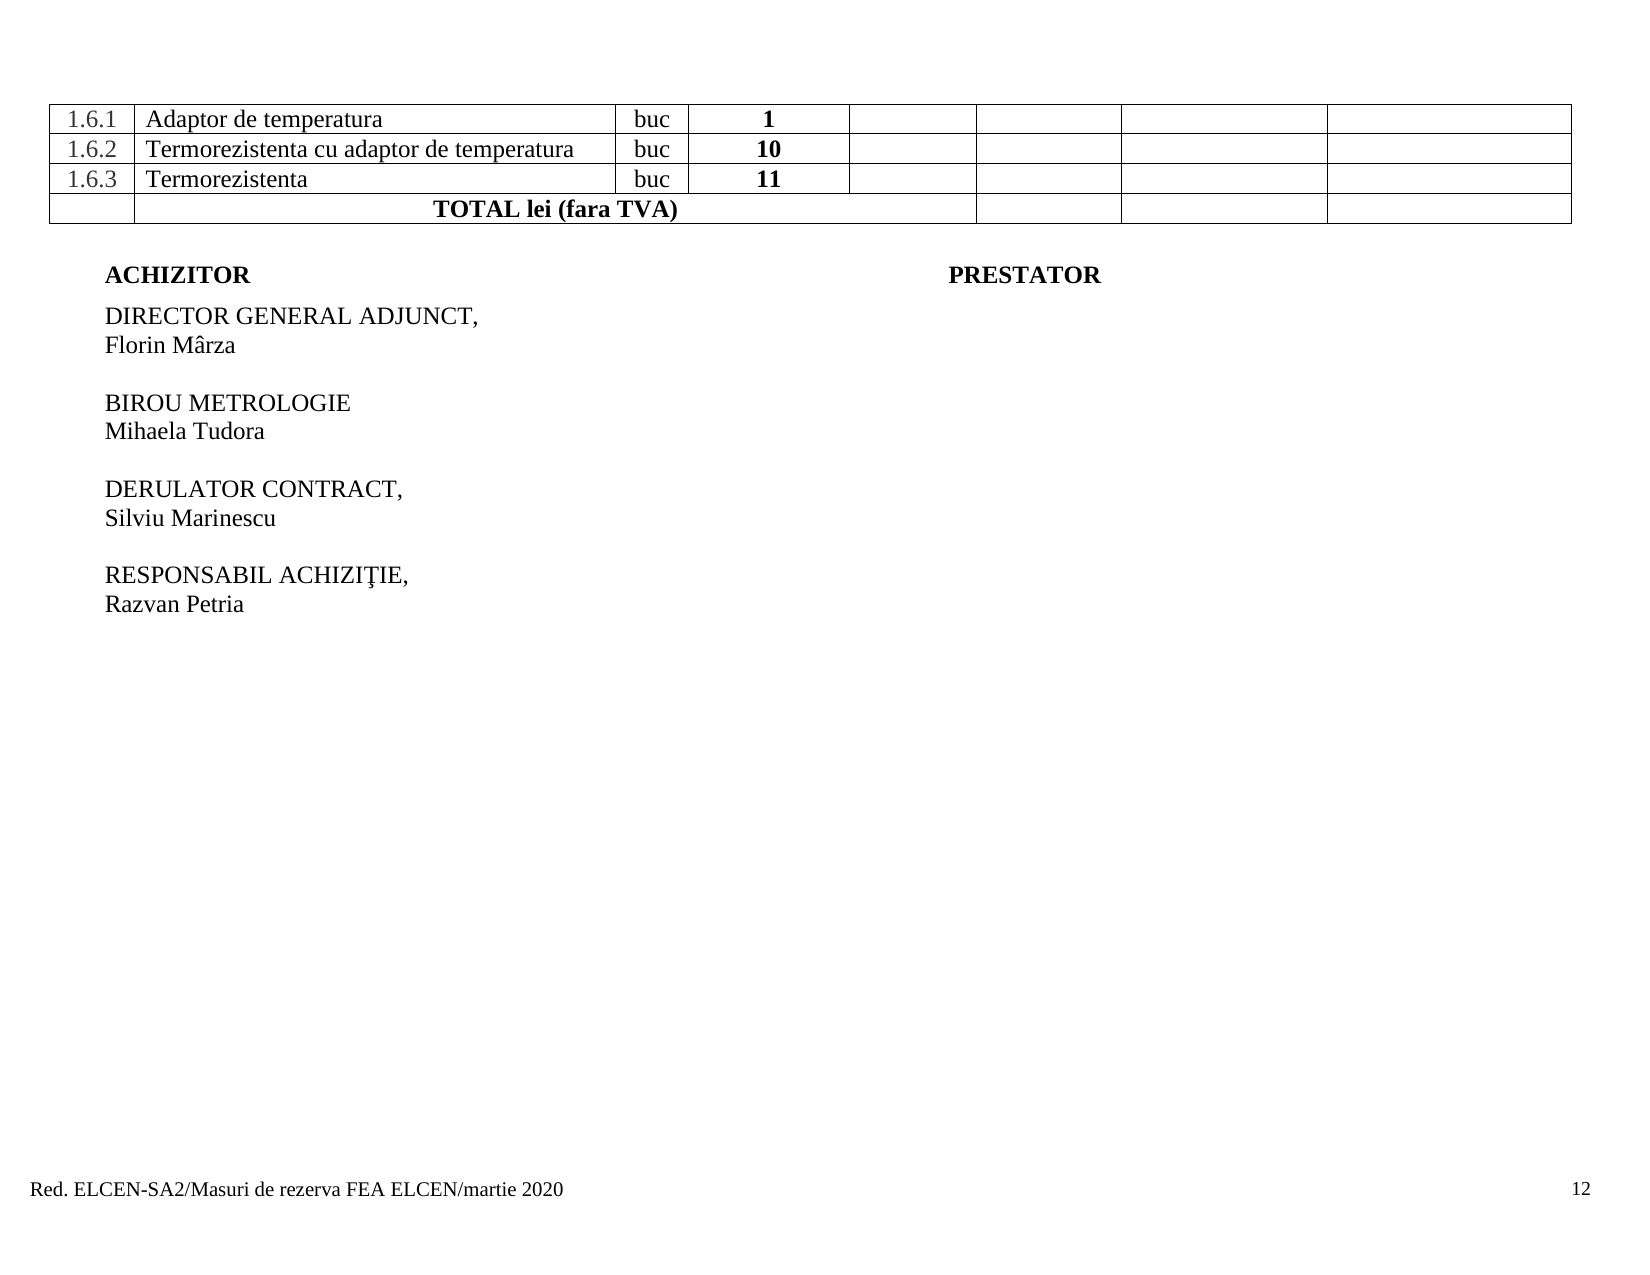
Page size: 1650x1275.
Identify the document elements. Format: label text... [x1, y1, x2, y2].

table_cell [850, 164, 976, 193]
table_cell Adaptor de temperatura [135, 105, 615, 133]
table_cell Termorezistenta [135, 164, 615, 193]
table_cell [1328, 194, 1571, 223]
table_cell [977, 164, 1121, 193]
table_cell [1328, 134, 1571, 163]
table_cell 10 [689, 134, 849, 163]
table_cell [1122, 105, 1327, 133]
text BIROU METROLOGIE [29, 388, 1591, 416]
table_cell [1328, 164, 1571, 193]
table_cell 11 [689, 164, 849, 193]
table_cell [1328, 105, 1571, 133]
text DERULATOR CONTRACT, [104, 474, 1591, 503]
table_cell 1.6.3 [50, 164, 134, 193]
table_cell [1122, 134, 1327, 163]
table_cell 1.6.1 [50, 105, 134, 133]
table_cell buc [616, 164, 688, 193]
table_cell [977, 134, 1121, 163]
table_cell [1122, 194, 1327, 223]
text Florin Mârza [29, 330, 1591, 359]
text Mihaela Tudora [29, 416, 1591, 445]
table_cell [977, 194, 1121, 223]
table_cell TOTAL lei (fara TVA) [135, 194, 976, 223]
table_cell 1 [689, 105, 849, 133]
table_cell buc [616, 134, 688, 163]
text ACHIZITOR PRESTATOR [29, 260, 1591, 289]
table_cell [850, 134, 976, 163]
table_cell buc [616, 105, 688, 133]
text RESPONSABIL ACHIZIŢIE, [104, 560, 1591, 589]
text Razvan Petria [104, 589, 1591, 618]
table_cell [850, 105, 976, 133]
table_cell 1.6.2 [50, 134, 134, 163]
table_cell Termorezistenta cu adaptor de temperatura [135, 134, 615, 163]
table_cell [977, 105, 1121, 133]
table_cell [50, 194, 134, 223]
text Silviu Marinescu [104, 503, 1591, 531]
table_cell [1122, 164, 1327, 193]
text DIRECTOR GENERAL ADJUNCT, [29, 301, 1591, 330]
